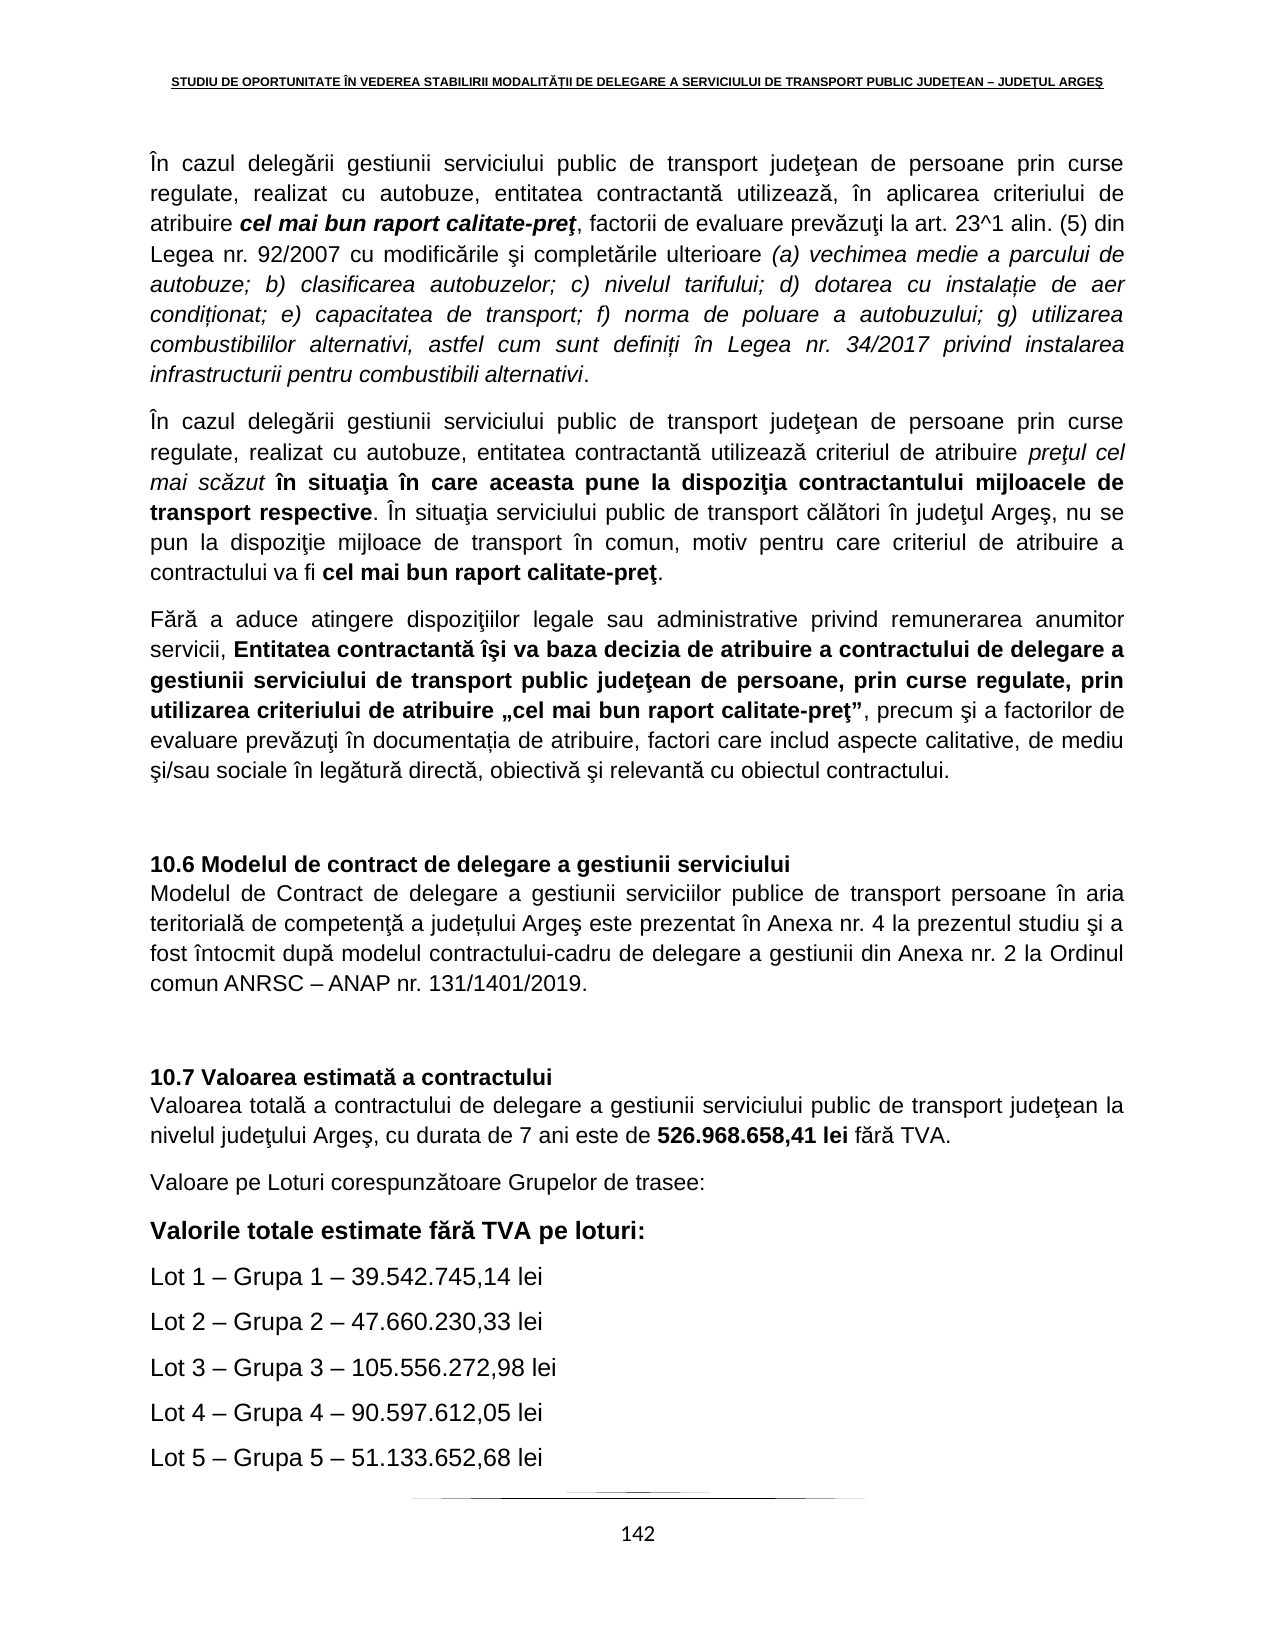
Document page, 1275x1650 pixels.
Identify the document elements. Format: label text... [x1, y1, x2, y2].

text În cazul delegării gestiunii serviciului public de transport judeţean de persoane prin curse regulate, realizat cu autobuze, entitatea contractantă utilizează, în aplicarea criteriului de atribuire cel mai bun raport calitate-preţ, factorii de evaluare prevăzuţi la art. 23^1 alin. (5) din Legea nr. 92/2007 cu modificările şi completările ulterioare (a) vechimea medie a parcului de autobuze; b) clasificarea autobuzelor; c) nivelul tarifului; d) dotarea cu instalație de aer condiționat; e) capacitatea de transport; f) norma de poluare a autobuzului; g) utilizarea combustibililor alternativi, astfel cum sunt definiți în Legea nr. 34/2017 privind instalarea infrastructurii pentru combustibili alternativi. [150, 150, 1125, 388]
text Lot 2 – Grupa 2 – 47.660.230,33 lei [150, 1307, 1125, 1336]
text Valoarea totală a contractului de delegare a gestiunii serviciului public de transport judeţean la nivelul judeţului Argeş, cu durata de 7 ani este de 526.968.658,41 lei fără TVA. [150, 1092, 1125, 1149]
text Valorile totale estimate fără TVA pe loturi: [150, 1216, 1125, 1245]
text Valoare pe Loturi corespunzătoare Grupelor de trasee: [150, 1169, 1125, 1196]
text Lot 3 – Grupa 3 – 105.556.272,98 lei [150, 1352, 1125, 1381]
text Lot 4 – Grupa 4 – 90.597.612,05 lei [150, 1398, 1125, 1427]
subtitle 10.7 Valoarea estimată a contractului [150, 1064, 1125, 1090]
text Modelul de Contract de delegare a gestiunii serviciilor publice de transport persoane în aria teritorială de competenţă a județului Argeş este prezentat în Anexa nr. 4 la prezentul studiu şi a fost întocmit după modelul contractului-cadru de delegare a gestiunii din Anexa nr. 2 la Ordinul comun ANRSC – ANAP nr. 131/1401/2019. [150, 879, 1125, 996]
text Lot 1 – Grupa 1 – 39.542.745,14 lei [150, 1262, 1125, 1290]
text În cazul delegării gestiunii serviciului public de transport judeţean de persoane prin curse regulate, realizat cu autobuze, entitatea contractantă utilizează criteriul de atribuire preţul cel mai scăzut în situaţia în care aceasta pune la dispoziţia contractantului mijloacele de transport respective. În situaţia serviciului public de transport călători în judeţul Argeş, nu se pun la dispoziţie mijloace de transport în comun, motiv pentru care criteriul de atribuire a contractului va fi cel mai bun raport calitate-preţ. [150, 408, 1125, 586]
text Lot 5 – Grupa 5 – 51.133.652,68 lei [150, 1443, 1125, 1472]
subtitle 10.6 Modelul de contract de delegare a gestiunii serviciului [150, 851, 1125, 877]
text Fără a aduce atingere dispoziţiilor legale sau administrative privind remunerarea anumitor servicii, Entitatea contractantă îşi va baza decizia de atribuire a contractului de delegare a gestiunii serviciului de transport public judeţean de persoane, prin curse regulate, prin utilizarea criteriului de atribuire „cel mai bun raport calitate-preţ”, precum şi a factorilor de evaluare prevăzuţi în documentația de atribuire, factori care includ aspecte calitative, de mediu şi/sau sociale în legătură directă, obiectivă şi relevantă cu obiectul contractului. [150, 606, 1125, 784]
